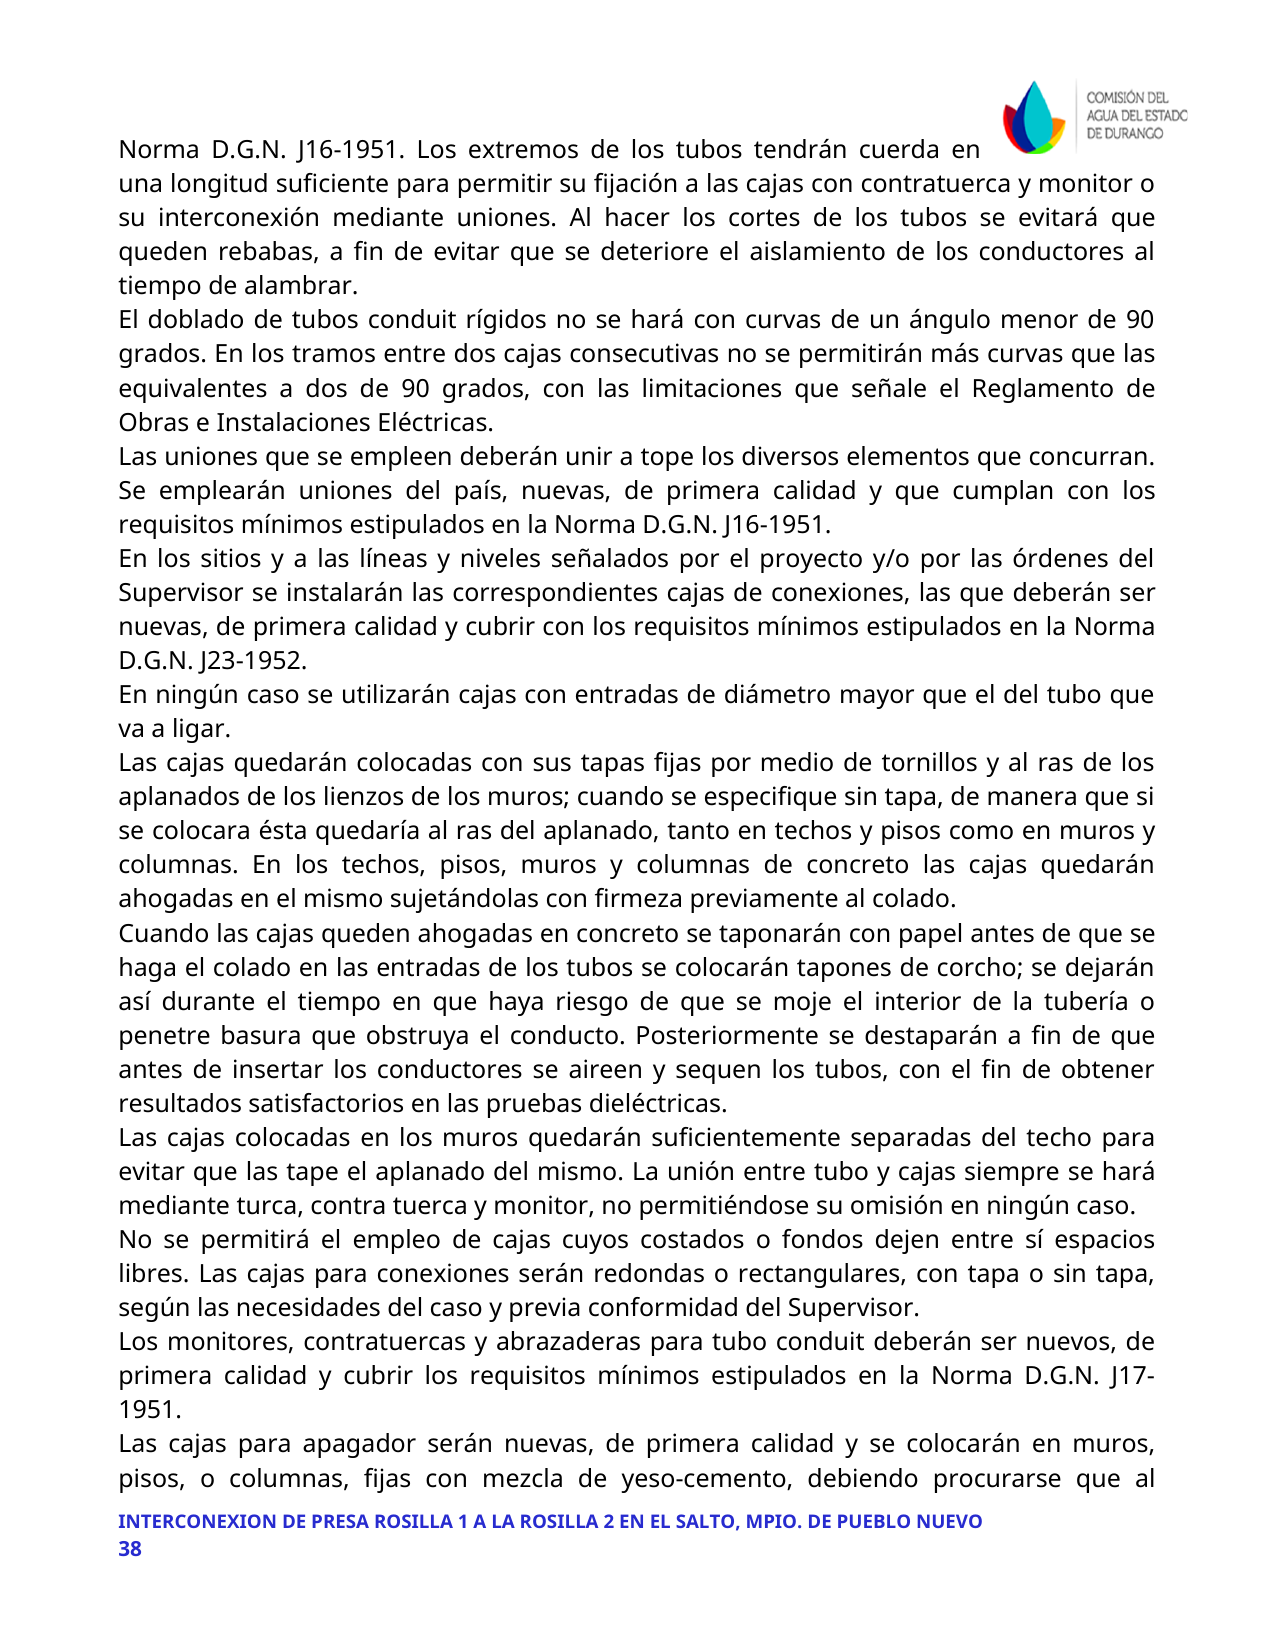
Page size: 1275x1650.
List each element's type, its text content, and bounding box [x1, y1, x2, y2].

text Las cajas quedarán colocadas con sus tapas fijas por medio de tornillos y al ras de los aplanados de los lienzos de los muros; cuando se especifique sin tapa, de manera que si se colocara ésta quedaría al ras del aplanado, tanto en techos y pisos como en muros y columnas. En los techos, pisos, muros y columnas de concreto las cajas quedarán ahogadas en el mismo sujetándolas con firmeza previamente al colado. [118, 745, 1157, 915]
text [118, 132, 1157, 302]
text En los sitios y a las líneas y niveles señalados por el proyecto y/o por las órdenes del Supervisor se instalarán las correspondientes cajas de conexiones, las que deberán ser nuevas, de primera calidad y cubrir con los requisitos mínimos estipulados en la Norma D.G.N. J23-1952. [118, 541, 1157, 677]
text Cuando las cajas queden ahogadas en concreto se taponarán con papel antes de que se haga el colado en las entradas de los tubos se colocarán tapones de corcho; se dejarán así durante el tiempo en que haya riesgo de que se moje el interior de la tubería o penetre basura que obstruya el conducto. Posteriormente se destaparán a fin de que antes de insertar los conductores se aireen y sequen los tubos, con el fin de obtener resultados satisfactorios en las pruebas dieléctricas. [118, 915, 1157, 1119]
text El doblado de tubos conduit rígidos no se hará con curvas de un ángulo menor de 90 grados. En los tramos entre dos cajas consecutivas no se permitirán más curvas que las equivalentes a dos de 90 grados, con las limitaciones que señale el Reglamento de Obras e Instalaciones Eléctricas. [118, 302, 1157, 438]
text No se permitirá el empleo de cajas cuyos costados o fondos dejen entre sí espacios libres. Las cajas para conexiones serán redondas o rectangulares, con tapa o sin tapa, según las necesidades del caso y previa conformidad del Supervisor. [118, 1222, 1157, 1324]
picture [1000, 78, 1191, 157]
text Los monitores, contratuercas y abrazaderas para tubo conduit deberán ser nuevos, de primera calidad y cubrir los requisitos mínimos estipulados en la Norma D.G.N. J17-1951. [118, 1324, 1157, 1426]
text Las cajas colocadas en los muros quedarán suficientemente separadas del techo para evitar que las tape el aplanado del mismo. La unión entre tubo y cajas siempre se hará mediante turca, contra tuerca y monitor, no permitiéndose su omisión en ningún caso. [118, 1119, 1157, 1222]
text Las uniones que se empleen deberán unir a tope los diversos elementos que concurran. Se emplearán uniones del país, nuevas, de primera calidad y que cumplan con los requisitos mínimos estipulados en la Norma D.G.N. J16-1951. [118, 438, 1157, 541]
text En ningún caso se utilizarán cajas con entradas de diámetro mayor que el del tubo que va a ligar. [118, 677, 1157, 745]
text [118, 1426, 1157, 1494]
